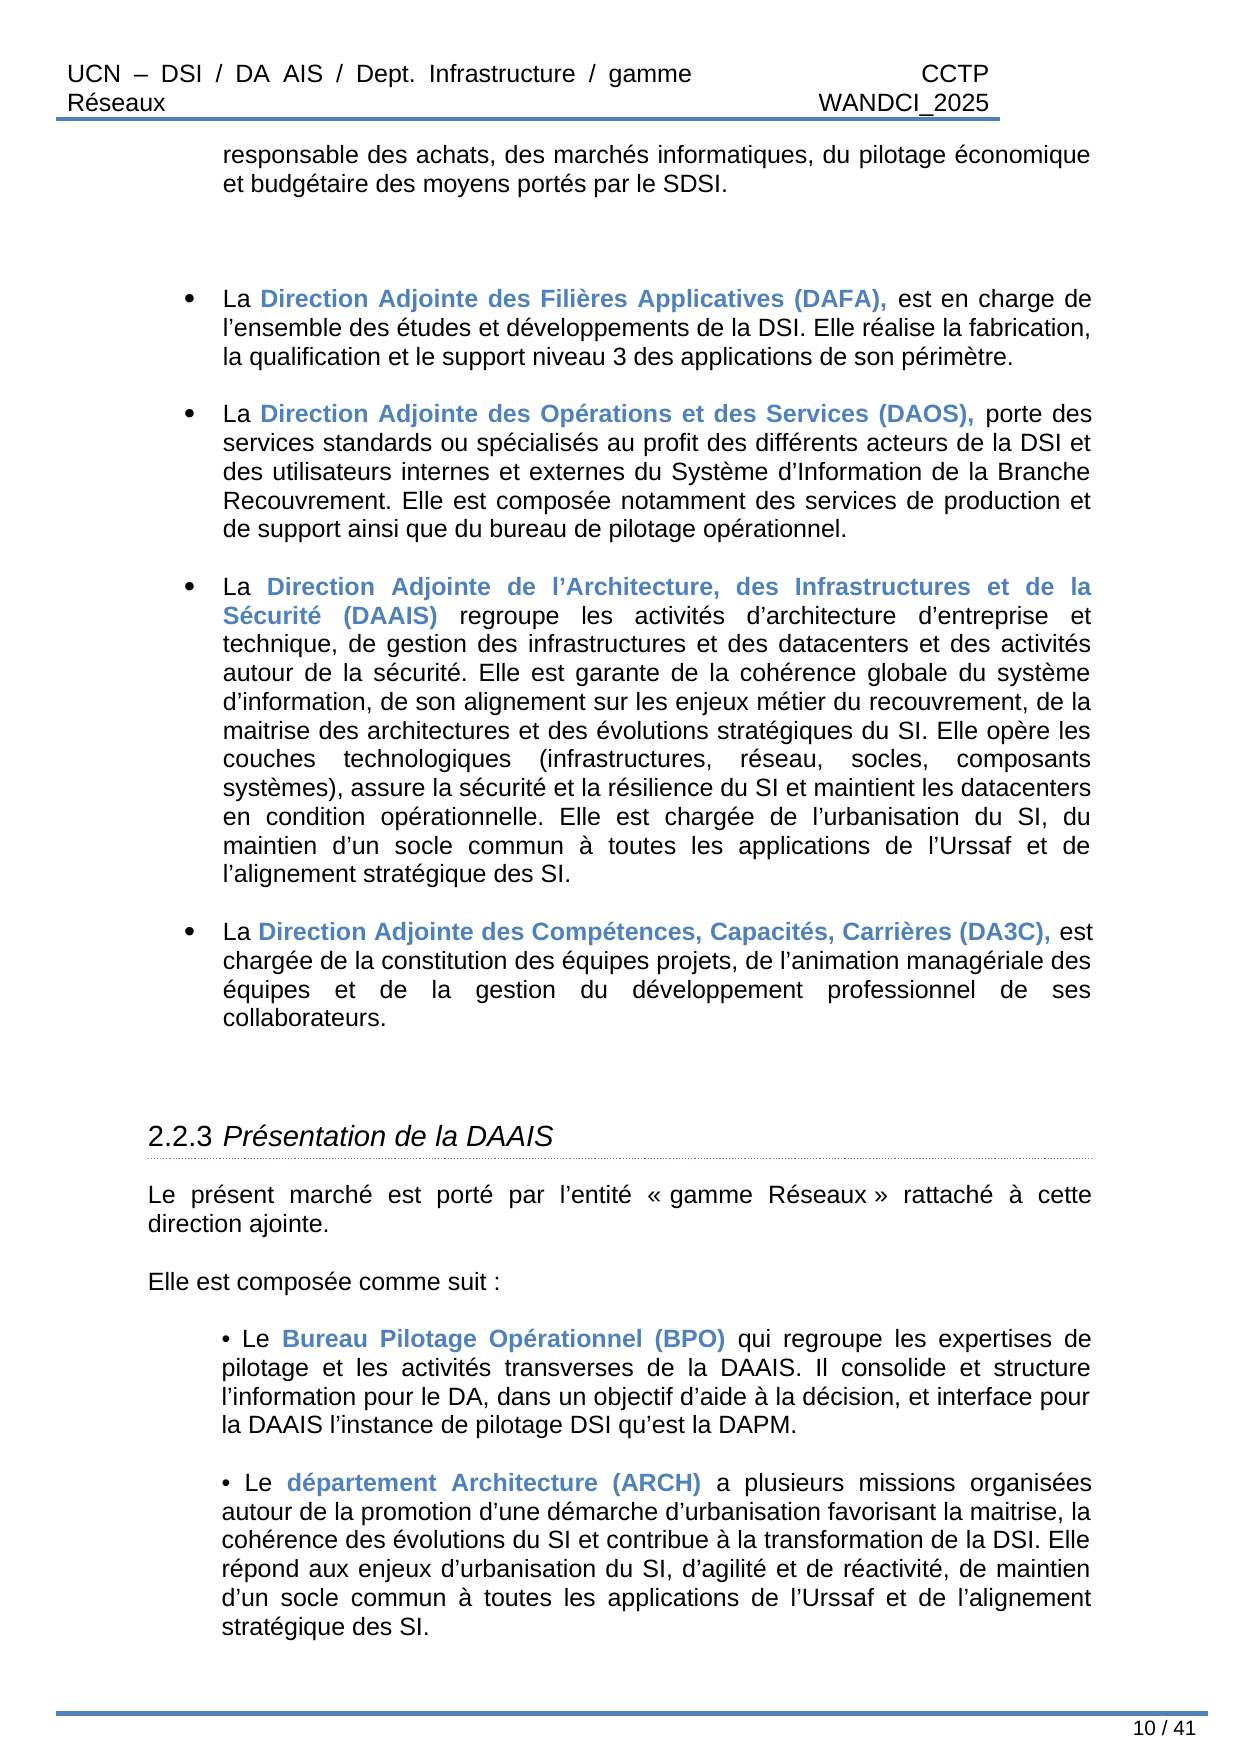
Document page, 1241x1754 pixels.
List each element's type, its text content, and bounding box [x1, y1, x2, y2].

list La Direction Adjointe des Compétences, Capacités, Carrières (DA3C), est chargée de la constitution des équipes projets, de l’animation managériale des équipes et de la gestion du développement professionnel de ses collaborateurs. [185, 917, 1092, 1032]
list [185, 140, 1092, 198]
subtitle Présentation de la DAAIS [148, 1119, 1092, 1159]
list La Direction Adjointe des Filières Applicatives (DAFA), est en charge de l’ensemble des études et développements de la DSI. Elle réalise la fabrication, la qualification et le support niveau 3 des applications de son périmètre. [185, 284, 1092, 371]
text • Le département Architecture (ARCH) a plusieurs missions organisées autour de la promotion d’une démarche d’urbanisation favorisant la maitrise, la cohérence des évolutions du SI et contribue à la transformation de la DSI. Elle répond aux enjeux d’urbanisation du SI, d’agilité et de réactivité, de maintien d’un socle commun à toutes les applications de l’Urssaf et de l’alignement stratégique des SI. [221, 1468, 1092, 1640]
list La Direction Adjointe des Opérations et des Services (DAOS), porte des services standards ou spécialisés au profit des différents acteurs de la DSI et des utilisateurs internes et externes du Système d’Information de la Branche Recouvrement. Elle est composée notamment des services de production et de support ainsi que du bureau de pilotage opérationnel. [185, 399, 1092, 543]
list La Direction Adjointe de l’Architecture, des Infrastructures et de la Sécurité (DAAIS) regroupe les activités d’architecture d’entreprise et technique, de gestion des infrastructures et des datacenters et des activités autour de la sécurité. Elle est garante de la cohérence globale du système d’information, de son alignement sur les enjeux métier du recouvrement, de la maitrise des architectures et des évolutions stratégiques du SI. Elle opère les couches technologiques (infrastructures, réseau, socles, composants systèmes), assure la sécurité et la résilience du SI et maintient les datacenters en condition opérationnelle. Elle est chargée de l’urbanisation du SI, du maintien d’un socle commun à toutes les applications de l’Urssaf et de l’alignement stratégique des SI. [185, 572, 1092, 888]
text Le présent marché est porté par l’entité « gamme Réseaux » rattaché à cette direction ajointe. [148, 1180, 1092, 1238]
text • Le Bureau Pilotage Opérationnel (BPO) qui regroupe les expertises de pilotage et les activités transverses de la DAAIS. Il consolide et structure l’information pour le DA, dans un objectif d’aide à la décision, et interface pour la DAAIS l’instance de pilotage DSI qu’est la DAPM. [221, 1324, 1092, 1439]
text Elle est composée comme suit : [148, 1267, 1092, 1295]
